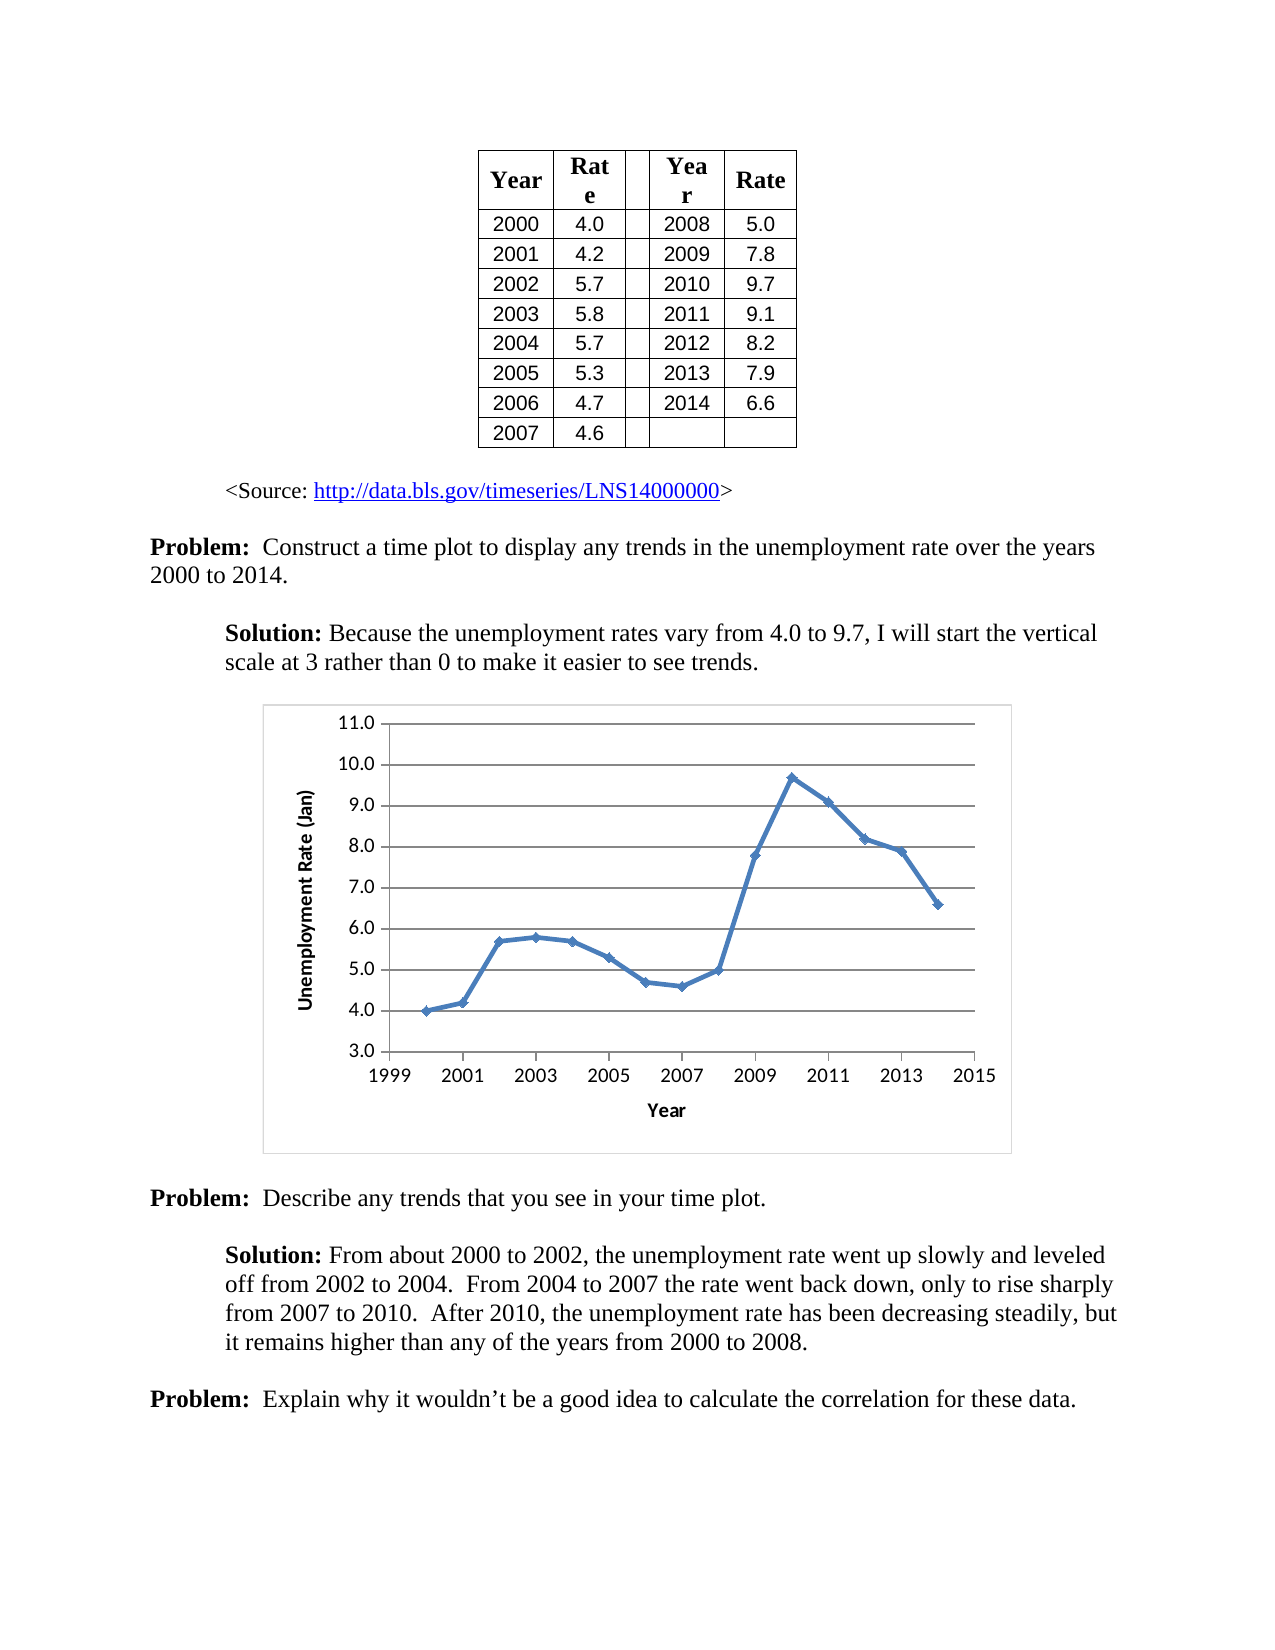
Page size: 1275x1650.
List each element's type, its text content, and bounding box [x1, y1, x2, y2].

table_cell 2001 [479, 239, 553, 268]
table_cell 9.1 [725, 299, 796, 328]
table_header Rate [554, 151, 625, 208]
table_cell 4.0 [554, 210, 625, 238]
table_cell 2005 [479, 359, 553, 387]
table_cell [626, 269, 649, 298]
table_cell 2007 [479, 418, 553, 447]
table_cell [725, 418, 796, 447]
text Solution: From about 2000 to 2002, the unemployment rate went up slowly and leveled off from 2002 to 2004. From 2004 to 2007 the rate went back down, only to rise sharply from 2007 to 2010. After 2010, the unemployment rate has been decreasing steadily, but it remains higher than any of the years from 2000 to 2008. [225, 1241, 1125, 1356]
text Problem: Describe any trends that you see in your time plot. [150, 1183, 1125, 1212]
table_cell 4.7 [554, 388, 625, 417]
table_cell 4.2 [554, 239, 625, 268]
table_cell 9.7 [725, 269, 796, 298]
table_cell 4.6 [554, 418, 625, 447]
table_cell [626, 210, 649, 238]
table_cell [626, 388, 649, 417]
table_cell 2000 [479, 210, 553, 238]
table_cell 2013 [650, 359, 724, 387]
table_cell 2002 [479, 269, 553, 298]
table_cell 5.7 [554, 269, 625, 298]
table_cell [626, 359, 649, 387]
text Problem: Construct a time plot to display any trends in the unemployment rate over the years 2000 to 2014. [150, 532, 1125, 589]
table_cell [626, 299, 649, 328]
table_cell 2011 [650, 299, 724, 328]
table_cell [626, 239, 649, 268]
text Solution: Because the unemployment rates vary from 4.0 to 9.7, I will start the vertical scale at 3 rather than 0 to make it easier to see trends. [225, 618, 1125, 676]
table_cell 5.0 [725, 210, 796, 238]
table_cell 6.6 [725, 388, 796, 417]
text Problem: Explain why it wouldn’t be a good idea to calculate the correlation for these data. [150, 1384, 1125, 1413]
table_cell 7.9 [725, 359, 796, 387]
table_cell 2014 [650, 388, 724, 417]
table_cell [626, 418, 649, 447]
table_cell 5.8 [554, 299, 625, 328]
table_cell 8.2 [725, 329, 796, 357]
table_cell 7.8 [725, 239, 796, 268]
table_header [626, 151, 649, 208]
table_cell 2010 [650, 269, 724, 298]
table_cell [650, 418, 724, 447]
table_cell 2006 [479, 388, 553, 417]
table_cell 2004 [479, 329, 553, 357]
text <Source: http://data.bls.gov/timeseries/LNS14000000> [150, 477, 1125, 503]
table_cell [626, 329, 649, 357]
table_cell 2003 [479, 299, 553, 328]
table_header Year [479, 151, 553, 208]
table_cell 2012 [650, 329, 724, 357]
table_cell 2009 [650, 239, 724, 268]
table_cell 5.3 [554, 359, 625, 387]
table_cell 5.7 [554, 329, 625, 357]
table_header Rate [725, 151, 796, 208]
table_header Year [650, 151, 724, 208]
table_cell 2008 [650, 210, 724, 238]
